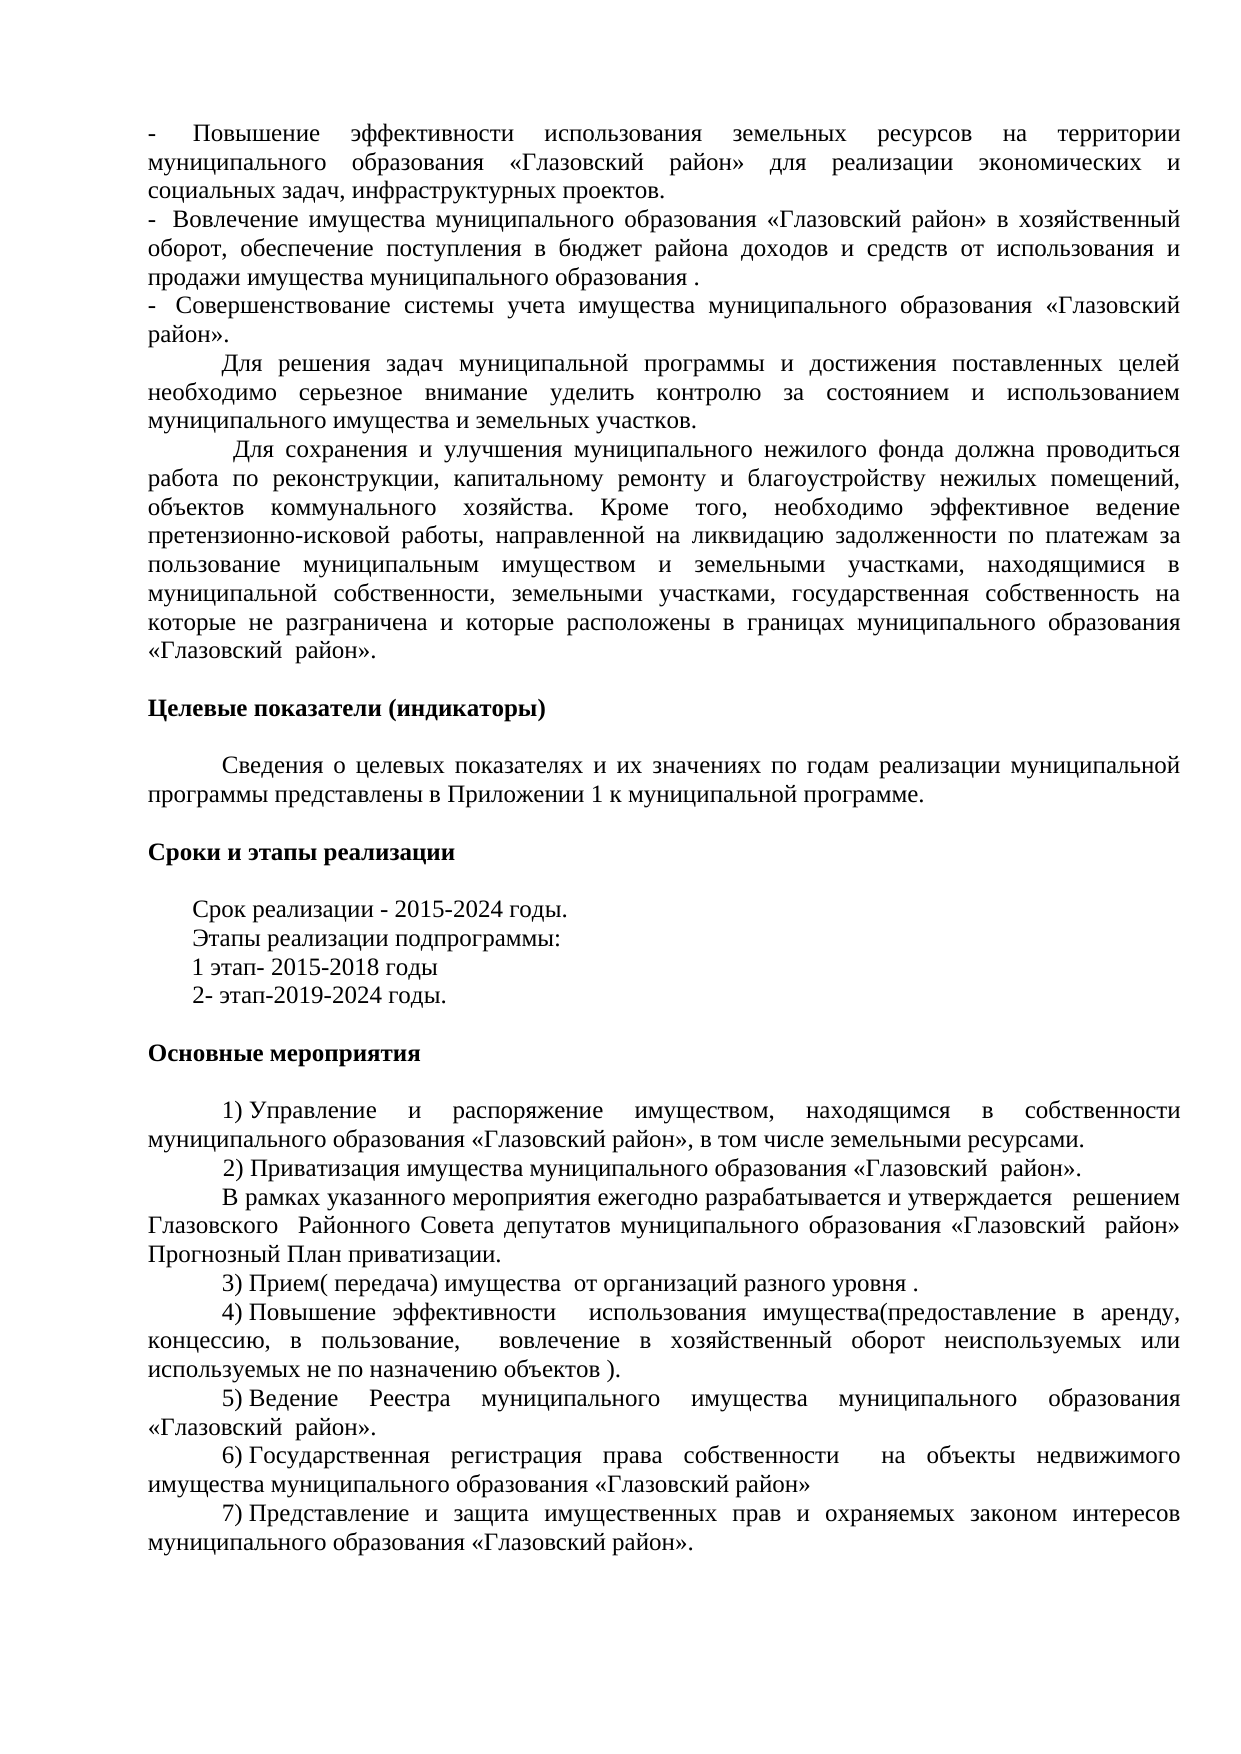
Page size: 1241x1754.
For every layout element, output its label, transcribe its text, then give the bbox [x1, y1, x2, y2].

text - Повышение эффективности использования земельных ресурсов на территории муниципального образования «Глазовский район» для реализации экономических и социальных задач, инфраструктурных проектов. [148, 118, 1181, 204]
text 4) Повышение эффективности использования имущества(предоставление в аренду, концессию, в пользование, вовлечение в хозяйственный оборот неиспользуемых или используемых не по назначению объектов ). [148, 1297, 1181, 1383]
text Для сохранения и улучшения муниципального нежилого фонда должна проводиться работа по реконструкции, капитальному ремонту и благоустройству нежилых помещений, объектов коммунального хозяйства. Кроме того, необходимо эффективное ведение претензионно-исковой работы, направленной на ликвидацию задолженности по платежам за пользование муниципальным имуществом и земельными участками, находящимися в муниципальной собственности, земельными участками, государственная собственность на которые не разграничена и которые расположены в границах муниципального образования «Глазовский район». [148, 434, 1181, 664]
text Основные мероприятия [148, 1038, 1181, 1067]
text В рамках указанного мероприятия ежегодно разрабатывается и утверждается решением Глазовского Районного Совета депутатов муниципального образования «Глазовский район» Прогнозный План приватизации. [148, 1182, 1181, 1268]
text Целевые показатели (индикаторы) [148, 693, 1181, 722]
text 7) Представление и защита имущественных прав и охраняемых законом интересов муниципального образования «Глазовский район». [148, 1498, 1181, 1556]
text 2- этап-2019-2024 годы. [192, 981, 1181, 1009]
text 3) Прием( передача) имущества от организаций разного уровня . [148, 1268, 1181, 1297]
text 5) Ведение Реестра муниципального имущества муниципального образования «Глазовский район». [148, 1383, 1181, 1441]
text 1 этап- 2015-2018 годы [148, 952, 1181, 981]
text 2) Приватизация имущества муниципального образования «Глазовский район». [148, 1153, 1181, 1182]
text - Совершенствование системы учета имущества муниципального образования «Глазовский район». [148, 291, 1181, 348]
text Срок реализации - 2015-2024 годы. [192, 894, 1181, 923]
text 1) Управление и распоряжение имуществом, находящимся в собственности муниципального образования «Глазовский район», в том числе земельными ресурсами. [148, 1096, 1181, 1153]
text Сведения о целевых показателях и их значениях по годам реализации муниципальной программы представлены в Приложении 1 к муниципальной программе. [148, 751, 1181, 808]
text - Вовлечение имущества муниципального образования «Глазовский район» в хозяйственный оборот, обеспечение поступления в бюджет района доходов и средств от использования и продажи имущества муниципального образования . [148, 204, 1181, 291]
text Сроки и этапы реализации [148, 837, 1181, 866]
text Для решения задач муниципальной программы и достижения поставленных целей необходимо серьезное внимание уделить контролю за состоянием и использованием муниципального имущества и земельных участков. [148, 348, 1181, 434]
text 6) Государственная регистрация права собственности на объекты недвижимого имущества муниципального образования «Глазовский район» [148, 1441, 1181, 1498]
text Этапы реализации подпрограммы: [192, 923, 1181, 952]
